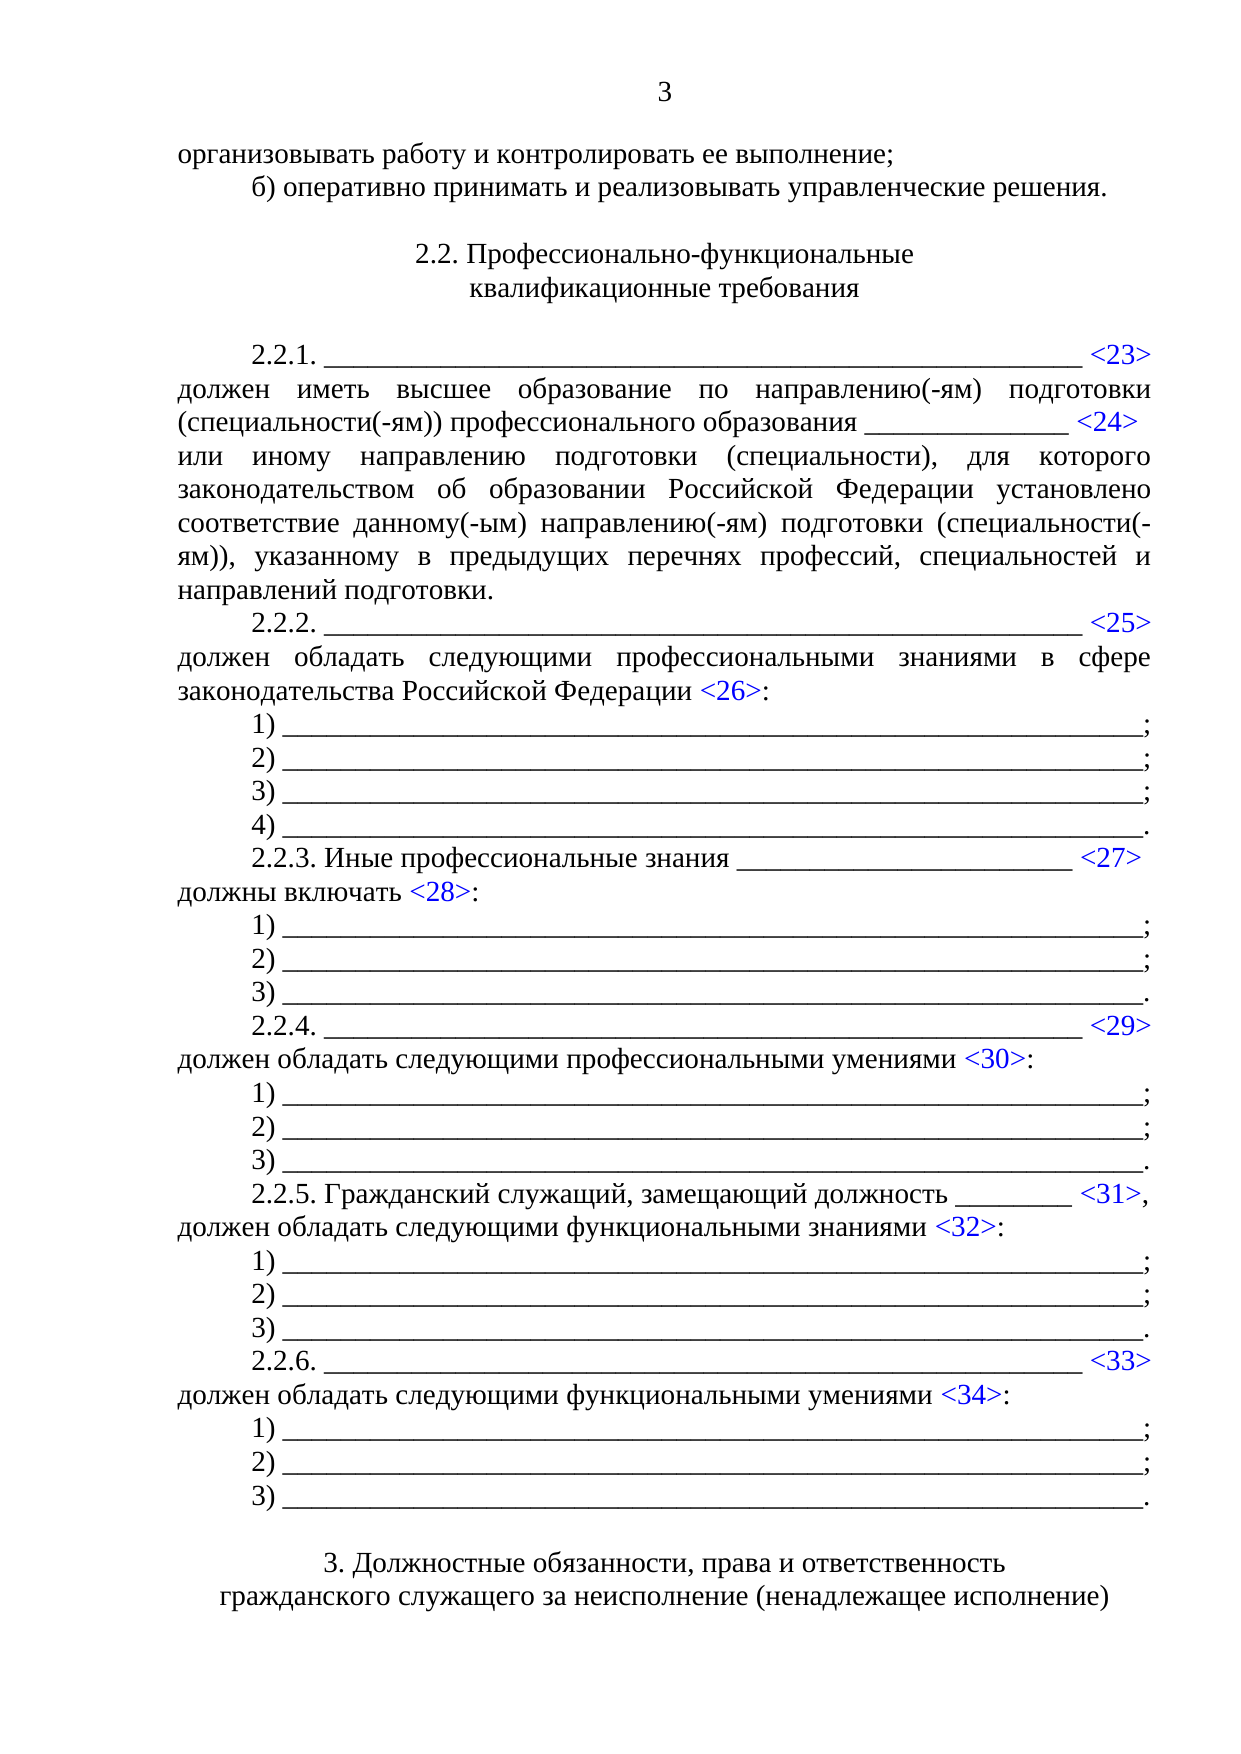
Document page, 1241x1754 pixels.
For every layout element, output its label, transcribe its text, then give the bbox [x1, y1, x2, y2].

text 2) ___________________________________________________________; [177, 1444, 1152, 1478]
text 1) ___________________________________________________________; [177, 1411, 1152, 1444]
text должны включать <28>: [177, 874, 1152, 907]
text 1) ___________________________________________________________; [177, 706, 1152, 740]
text 3) ___________________________________________________________. [177, 974, 1152, 1008]
text 1) ___________________________________________________________; [177, 1075, 1152, 1109]
text 2.2.3. Иные профессиональные знания _______________________ <27> [177, 840, 1152, 874]
text б) оперативно принимать и реализовывать управленческие решения. [177, 169, 1152, 203]
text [177, 136, 1152, 169]
text 2.2.2. ____________________________________________________ <25> [177, 606, 1152, 639]
text 2) ___________________________________________________________; [177, 1276, 1152, 1310]
text 2.2.1. ____________________________________________________ <23> [177, 337, 1152, 371]
text 3) ___________________________________________________________; [177, 773, 1152, 807]
text должен обладать следующими профессиональными знаниями в сфере законодательства Российской Федерации <26>: [177, 639, 1152, 706]
text или иному направлению подготовки (специальности), для которого законодательством об образовании Российской Федерации установлено соответствие данному(-ым) направлению(-ям) подготовки (специальности(-ям)), указанному в предыдущих перечнях профессий, специальностей и направлений подготовки. [177, 438, 1152, 606]
text 4) ___________________________________________________________. [177, 807, 1152, 840]
text 3) ___________________________________________________________. [177, 1478, 1152, 1511]
text 2.2.6. ____________________________________________________ <33> [177, 1343, 1152, 1377]
text 2.2.5. Гражданский служащий, замещающий должность ________ <31>, [177, 1176, 1152, 1209]
text должен иметь высшее образование по направлению(-ям) подготовки (специальности(-ям)) профессионального образования ______________ <24> [177, 371, 1152, 438]
text квалификационные требования [177, 270, 1152, 304]
text 2.2. Профессионально-функциональные [177, 237, 1152, 270]
text должен обладать следующими функциональными умениями <34>: [177, 1377, 1152, 1411]
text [177, 1578, 1152, 1612]
text 1) ___________________________________________________________; [177, 1243, 1152, 1276]
text 3) ___________________________________________________________. [177, 1310, 1152, 1343]
text 2) ___________________________________________________________; [177, 740, 1152, 773]
text 1) ___________________________________________________________; [177, 907, 1152, 941]
text 3. Должностные обязанности, права и ответственность [177, 1545, 1152, 1578]
text 2) ___________________________________________________________; [177, 941, 1152, 974]
text должен обладать следующими профессиональными умениями <30>: [177, 1042, 1152, 1075]
text должен обладать следующими функциональными знаниями <32>: [177, 1209, 1152, 1243]
text 2.2.4. ____________________________________________________ <29> [177, 1008, 1152, 1042]
text 3) ___________________________________________________________. [177, 1142, 1152, 1176]
text 2) ___________________________________________________________; [177, 1109, 1152, 1142]
